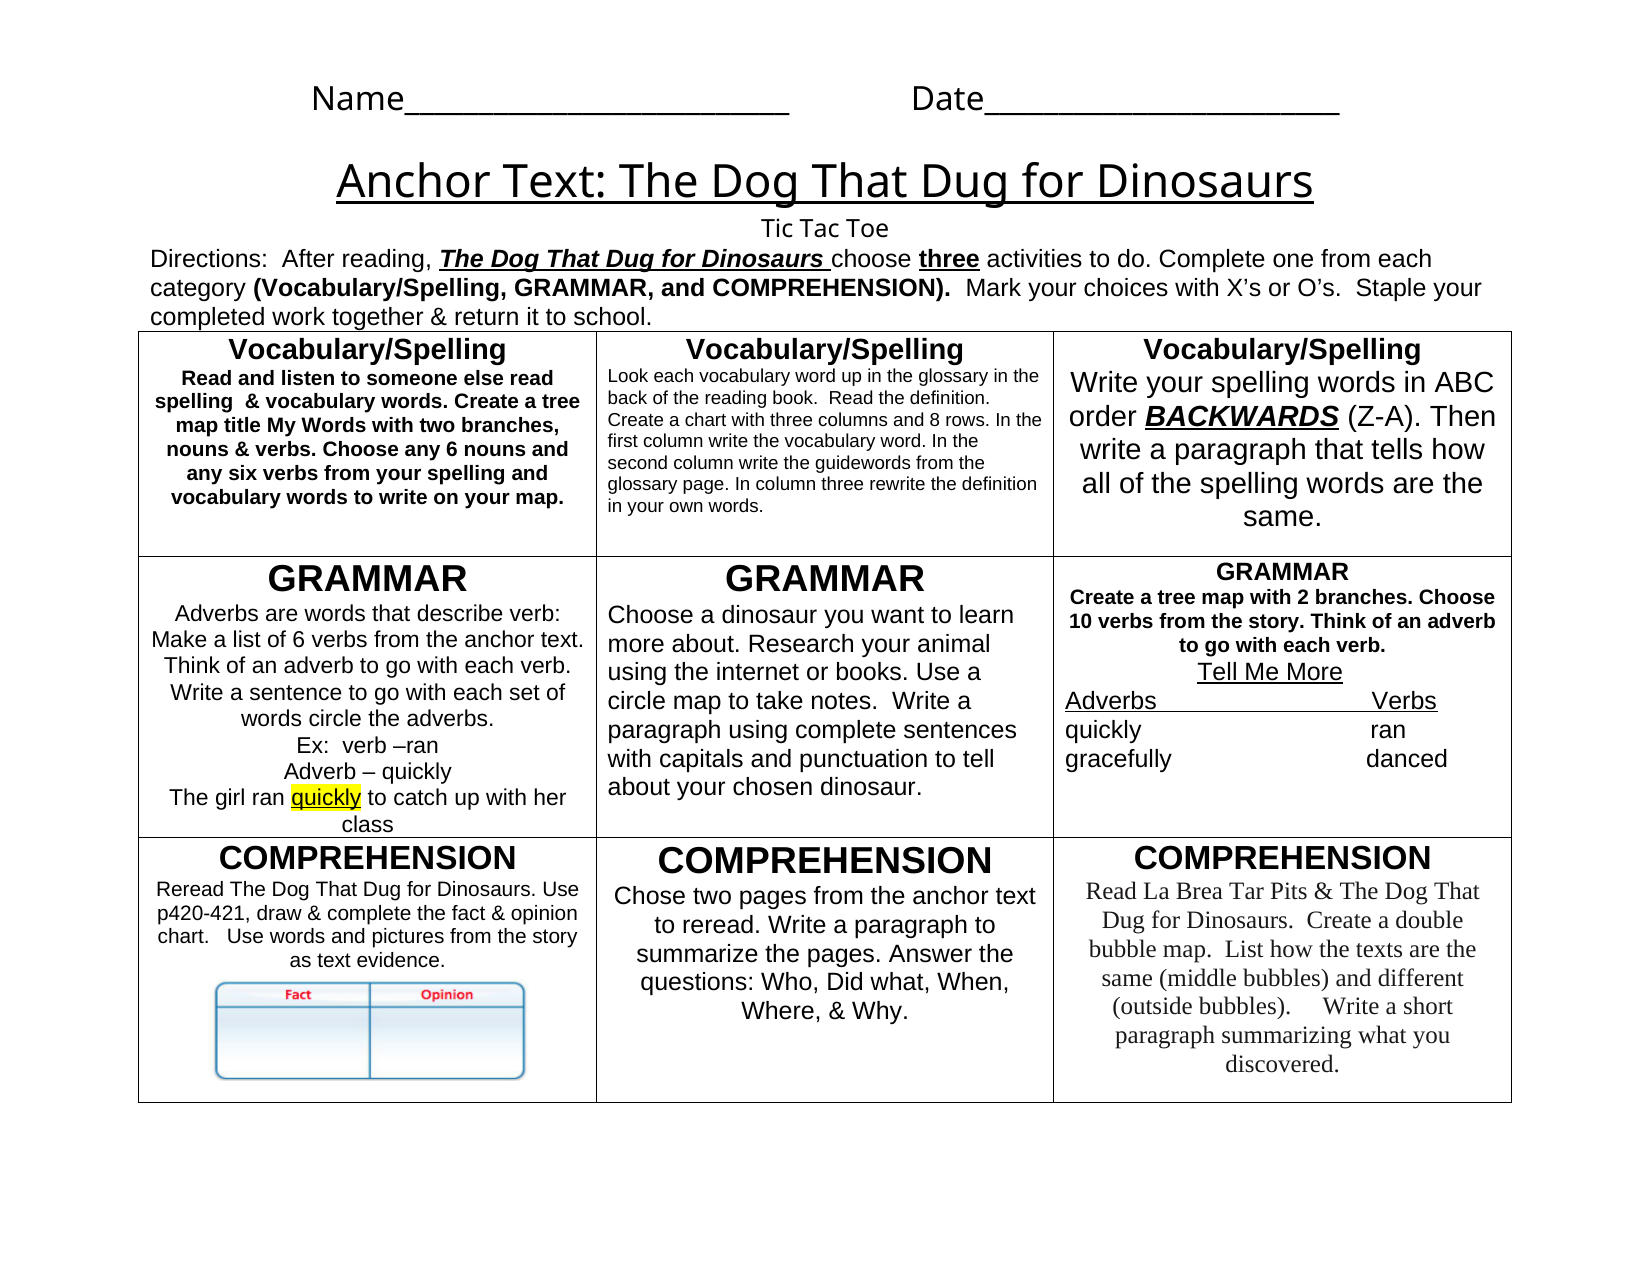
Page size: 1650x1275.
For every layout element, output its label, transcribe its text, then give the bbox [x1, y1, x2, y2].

table_cell COMPREHENSION Chose two pages from the anchor text to reread. Write a paragraph to summarize the pages. Answer the questions: Who, Did what, When, Where, & Why. [597, 838, 1053, 1102]
table_cell COMPREHENSION Reread The Dog That Dug for Dinosaurs. Use p420-421, draw & complete the fact & opinion chart. Use words and pictures from the story as text evidence. [139, 838, 596, 1102]
table_header Vocabulary/Spelling Read and listen to someone else read spelling & vocabulary words. Create a tree map title My Words with two branches, nouns & verbs. Choose any 6 nouns and any six verbs from your spelling and vocabulary words to write on your map. [139, 332, 596, 556]
table_cell GRAMMAR Adverbs are words that describe verb: Make a list of 6 verbs from the anchor text. Think of an adverb to go with each verb. Write a sentence to go with each set of words circle the adverbs. Ex: verb –ran Adverb – quickly The girl ran quickly to catch up with her class [139, 557, 596, 837]
table_header Vocabulary/Spelling Look each vocabulary word up in the glossary in the back of the reading book. Read the definition. Create a chart with three columns and 8 rows. In the first column write the vocabulary word. In the second column write the guidewords from the glossary page. In column three rewrite the definition in your own words. [597, 332, 1053, 556]
text Tic Tac Toe [150, 210, 1500, 244]
text Anchor Text: The Dog That Dug for Dinosaurs [150, 148, 1500, 210]
table_cell GRAMMAR Create a tree map with 2 branches. Choose 10 verbs from the story. Think of an adverb to go with each verb. Tell Me More Adverbs Verbs quickly ran gracefully danced [1054, 557, 1511, 837]
text Directions: After reading, The Dog That Dug for Dinosaurs choose three activities to do. Complete one from each category (Vocabulary/Spelling, GRAMMAR, and COMPREHENSION). Mark your choices with X’s or O’s. Staple your completed work together & return it to school. [150, 244, 1500, 331]
text Name__________________________ Date________________________ [150, 75, 1500, 120]
picture [206, 972, 529, 1081]
table_cell GRAMMAR Choose a dinosaur you want to learn more about. Research your animal using the internet or books. Use a circle map to take notes. Write a paragraph using complete sentences with capitals and punctuation to tell about your chosen dinosaur. [597, 557, 1053, 837]
table_header Vocabulary/Spelling Write your spelling words in ABC order BACKWARDS (Z-A). Then write a paragraph that tells how all of the spelling words are the same. [1054, 332, 1511, 556]
table_cell COMPREHENSION Read La Brea Tar Pits & The Dog That Dug for Dinosaurs. Create a double bubble map. List how the texts are the same (middle bubbles) and different (outside bubbles). Write a short paragraph summarizing what you discovered. [1054, 838, 1511, 1102]
